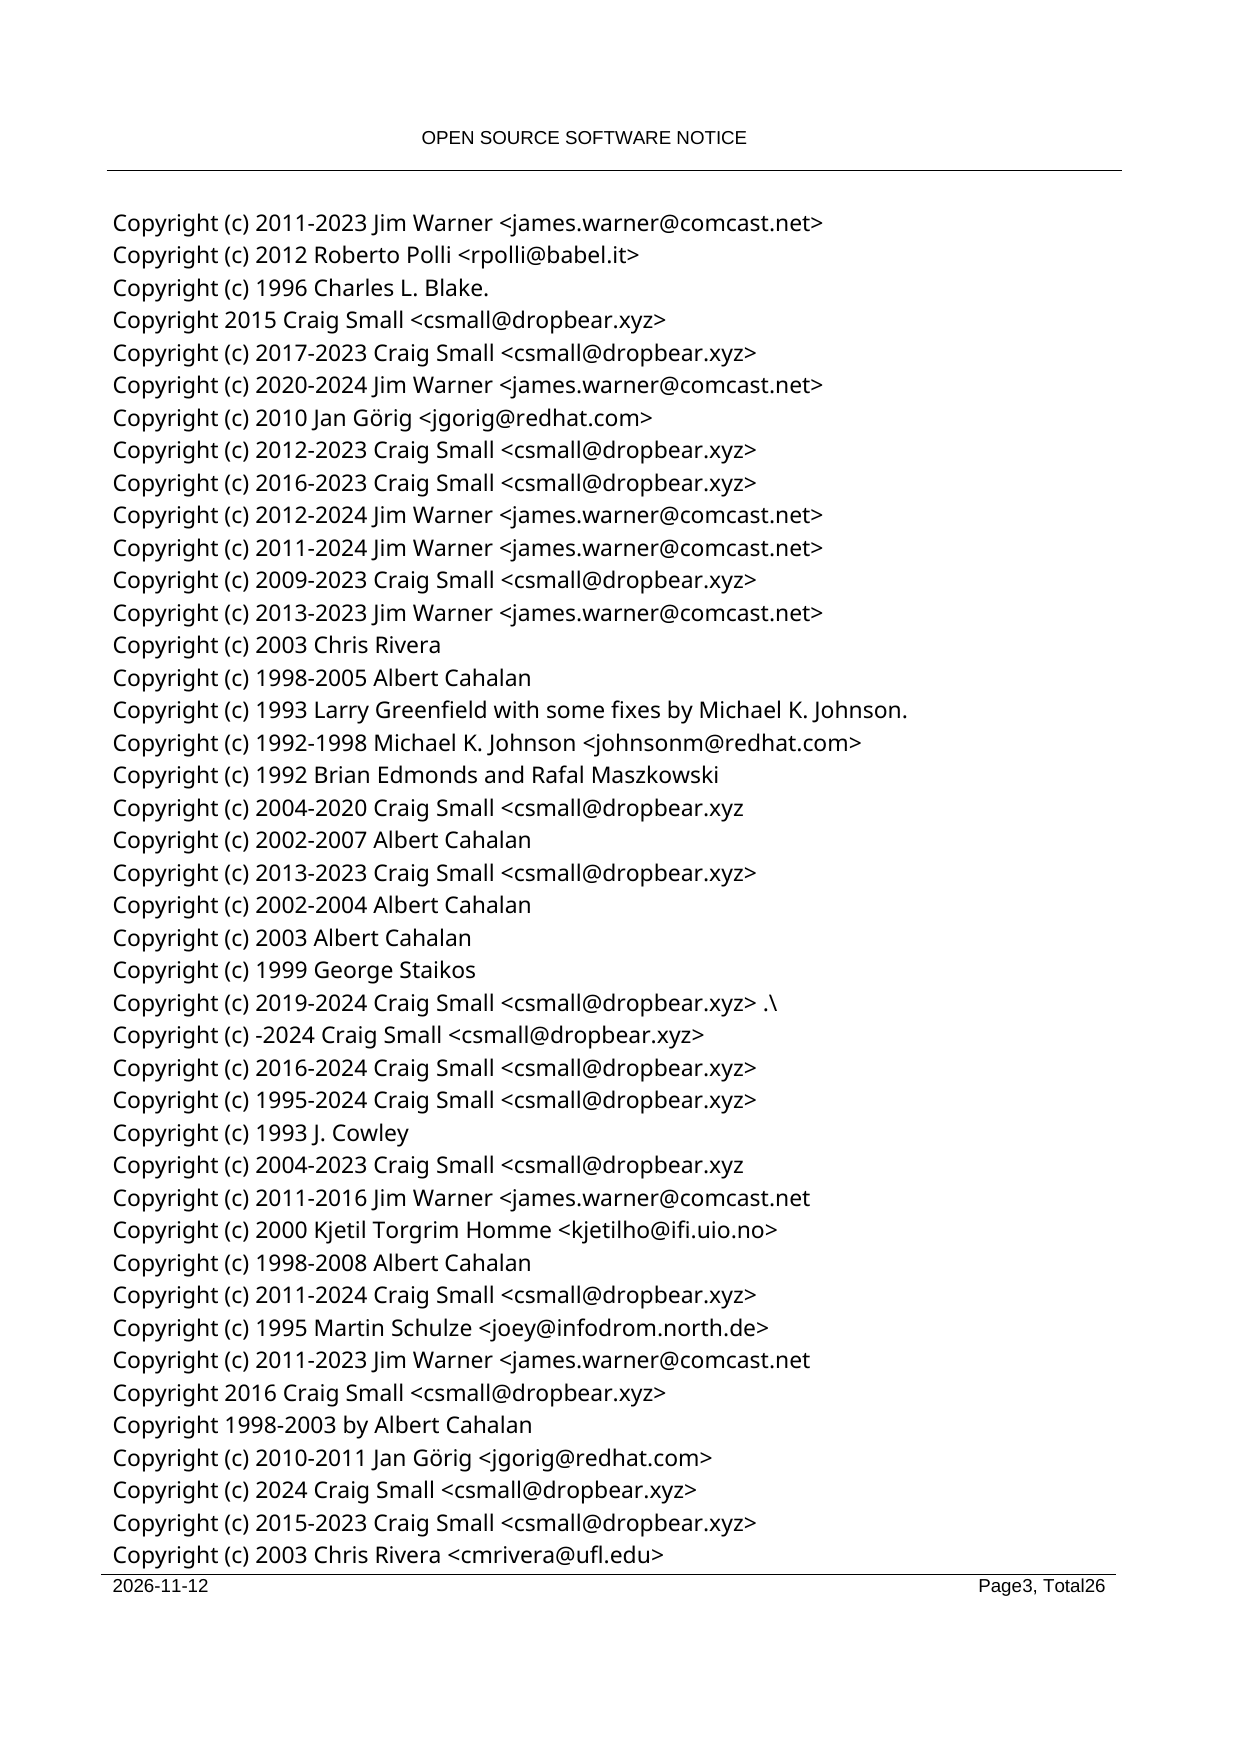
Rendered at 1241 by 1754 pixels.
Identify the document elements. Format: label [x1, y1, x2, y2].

text [112, 206, 1128, 1571]
